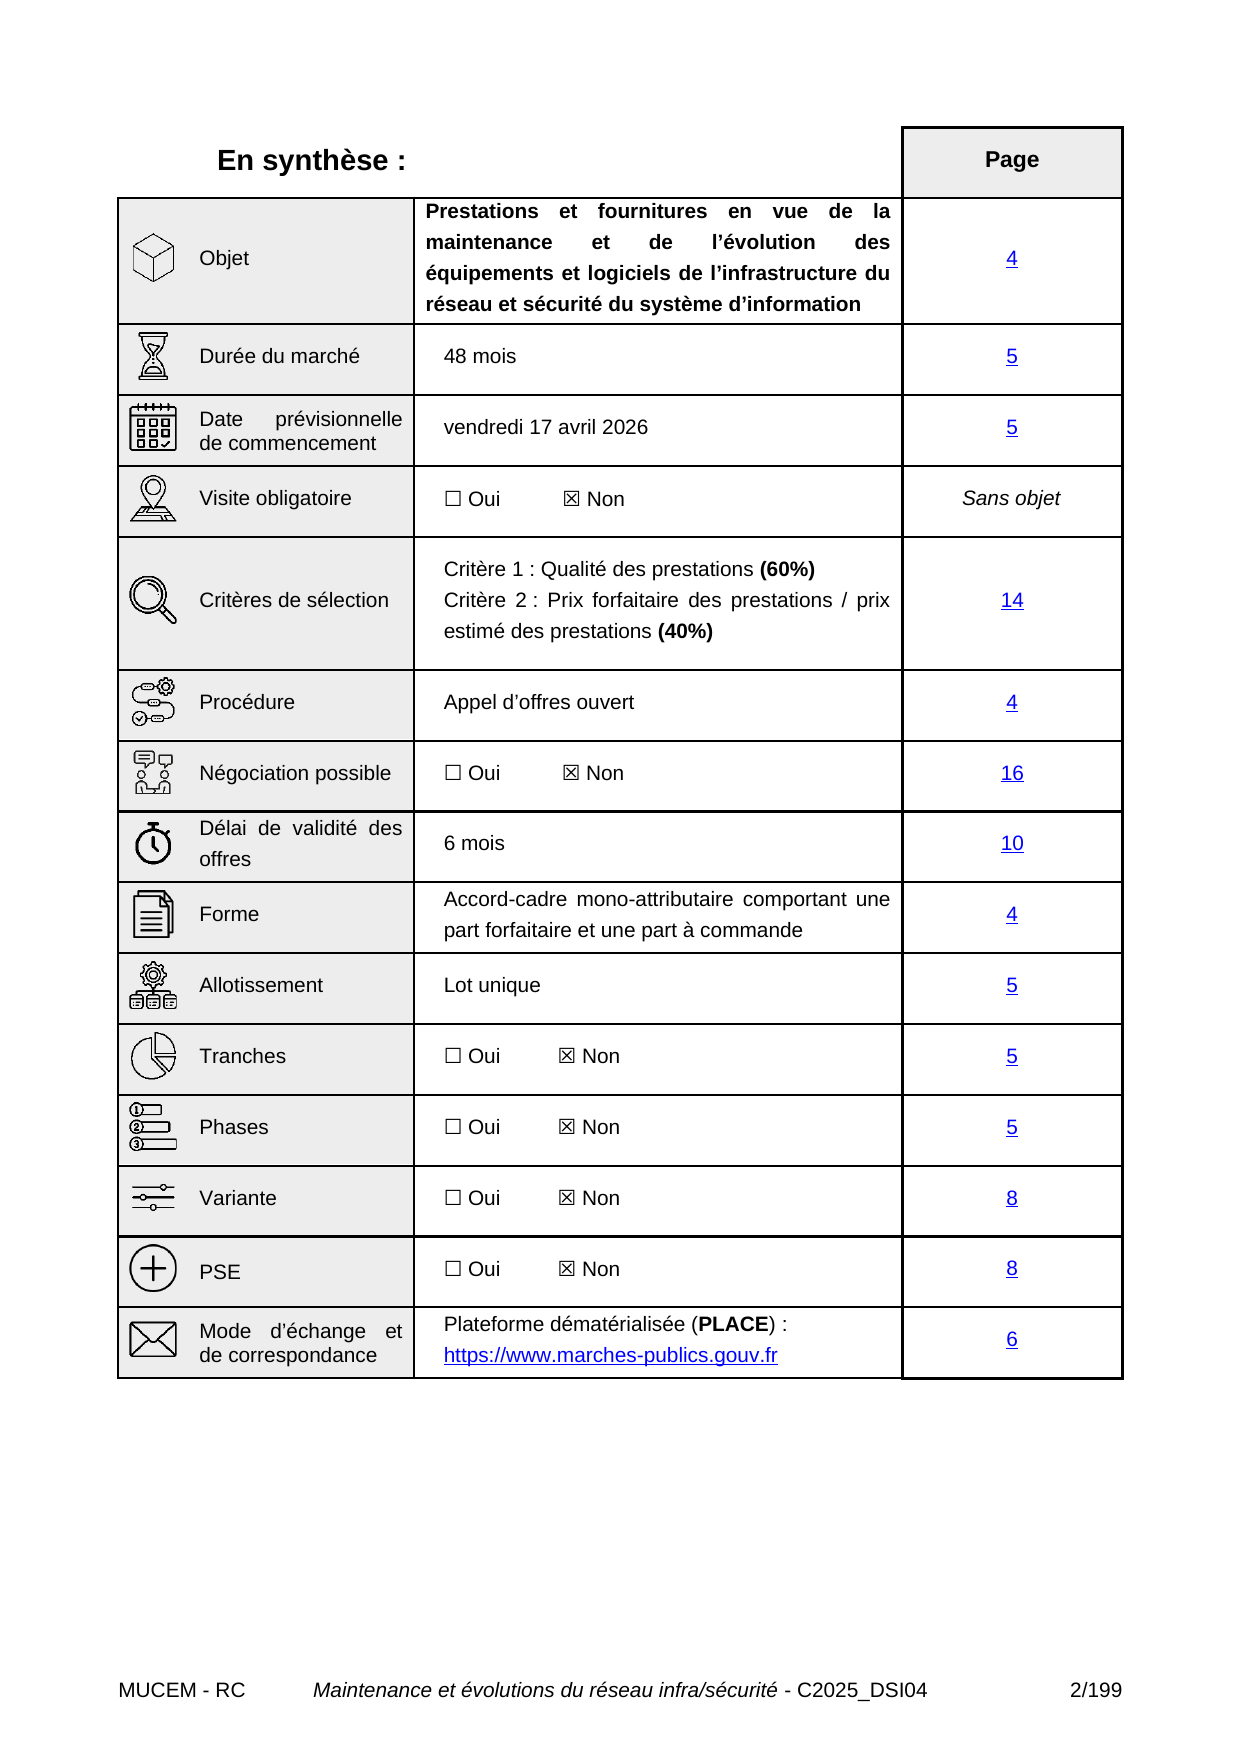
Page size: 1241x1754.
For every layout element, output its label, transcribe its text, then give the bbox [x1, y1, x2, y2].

table_cell Tranches [188, 1025, 413, 1094]
table_cell [119, 1308, 188, 1377]
table_cell Oui Non [415, 1167, 901, 1235]
table_cell 5 [904, 325, 1121, 394]
table_cell [119, 883, 188, 952]
table_cell [415, 813, 901, 881]
table_cell [119, 742, 188, 810]
picture [129, 677, 177, 726]
table_cell Durée du marché [188, 325, 413, 394]
picture [129, 890, 177, 938]
table_cell [119, 1167, 188, 1235]
table_cell PSE [188, 1238, 413, 1306]
table_cell Date prévisionnelle de commencement [188, 396, 413, 465]
table_cell 5 [904, 396, 1121, 465]
picture [129, 403, 177, 451]
picture [129, 474, 177, 522]
picture [129, 748, 177, 796]
table_header Page [904, 129, 1121, 197]
picture [129, 1032, 177, 1080]
table_cell 5 [904, 954, 1121, 1023]
table_cell Prestations et fournitures en vue de la maintenance et de l’évolution des équipements et logiciels de l’infrastructure du réseau et sécurité du système d’information [415, 199, 901, 323]
table_cell [119, 396, 188, 465]
table_cell Mode d’échange et de correspondance [188, 1308, 413, 1377]
picture [129, 1173, 177, 1221]
table_cell Oui Non [415, 1025, 901, 1094]
picture [129, 576, 177, 624]
table_cell Visite obligatoire [188, 467, 413, 536]
table_cell Critères de sélection [188, 538, 413, 669]
table_cell Sans objet [904, 467, 1121, 536]
table_cell 5 [904, 1025, 1121, 1094]
table_cell 8 [904, 1238, 1121, 1306]
picture [129, 1244, 177, 1292]
table_cell [119, 1096, 188, 1164]
table_cell [119, 813, 188, 881]
table_cell Variante [188, 1167, 413, 1235]
picture [129, 233, 177, 282]
table_cell 8 [904, 1167, 1121, 1235]
table_cell [119, 467, 188, 536]
table_cell [119, 1025, 188, 1094]
table_cell Oui Non [415, 1238, 901, 1306]
picture [129, 1102, 177, 1151]
table_cell 4 [904, 883, 1121, 952]
table_cell [119, 538, 188, 669]
table_cell Forme [188, 883, 413, 952]
table_cell Appel d’offres ouvert [415, 671, 901, 739]
table_header En synthèse : [118, 126, 901, 197]
picture [129, 961, 177, 1009]
table_cell Oui Non [415, 467, 901, 536]
table_cell Critère 1 : Qualité des prestations (60%) Critère 2 : Prix forfaitaire des prestations / prix estimé des prestations (40%) [415, 538, 901, 669]
table_cell 48 mois [415, 325, 901, 394]
table_cell 14 [904, 538, 1121, 669]
table_cell [119, 954, 188, 1023]
table_cell Négociation possible [188, 742, 413, 810]
table_cell Délai de validité des offres [188, 813, 413, 881]
picture [129, 332, 177, 380]
picture [129, 819, 177, 867]
table_cell 11 [904, 813, 1121, 881]
table_cell Allotissement [188, 954, 413, 1023]
table_cell [119, 199, 188, 323]
table_cell Plateforme dématérialisée (PLACE) : https://www.marches-publics.gouv.fr [415, 1308, 901, 1377]
table_cell Procédure [188, 671, 413, 739]
table_cell [119, 671, 188, 739]
table_cell 6 [904, 1308, 1121, 1377]
table_cell Phases [188, 1096, 413, 1164]
table_cell Oui Non [415, 742, 901, 810]
table_cell [119, 325, 188, 394]
table_cell [119, 1238, 188, 1306]
table_cell 4 [904, 199, 1121, 323]
table_cell 4 [904, 671, 1121, 739]
table_cell Objet [188, 199, 413, 323]
table_cell Oui Non [415, 1096, 901, 1164]
picture [129, 1315, 177, 1363]
table_cell 16 [904, 742, 1121, 810]
table_cell Accord-cadre mono-attributaire comportant une part forfaitaire et une part à commande [415, 883, 901, 952]
table_cell 5 [904, 1096, 1121, 1164]
